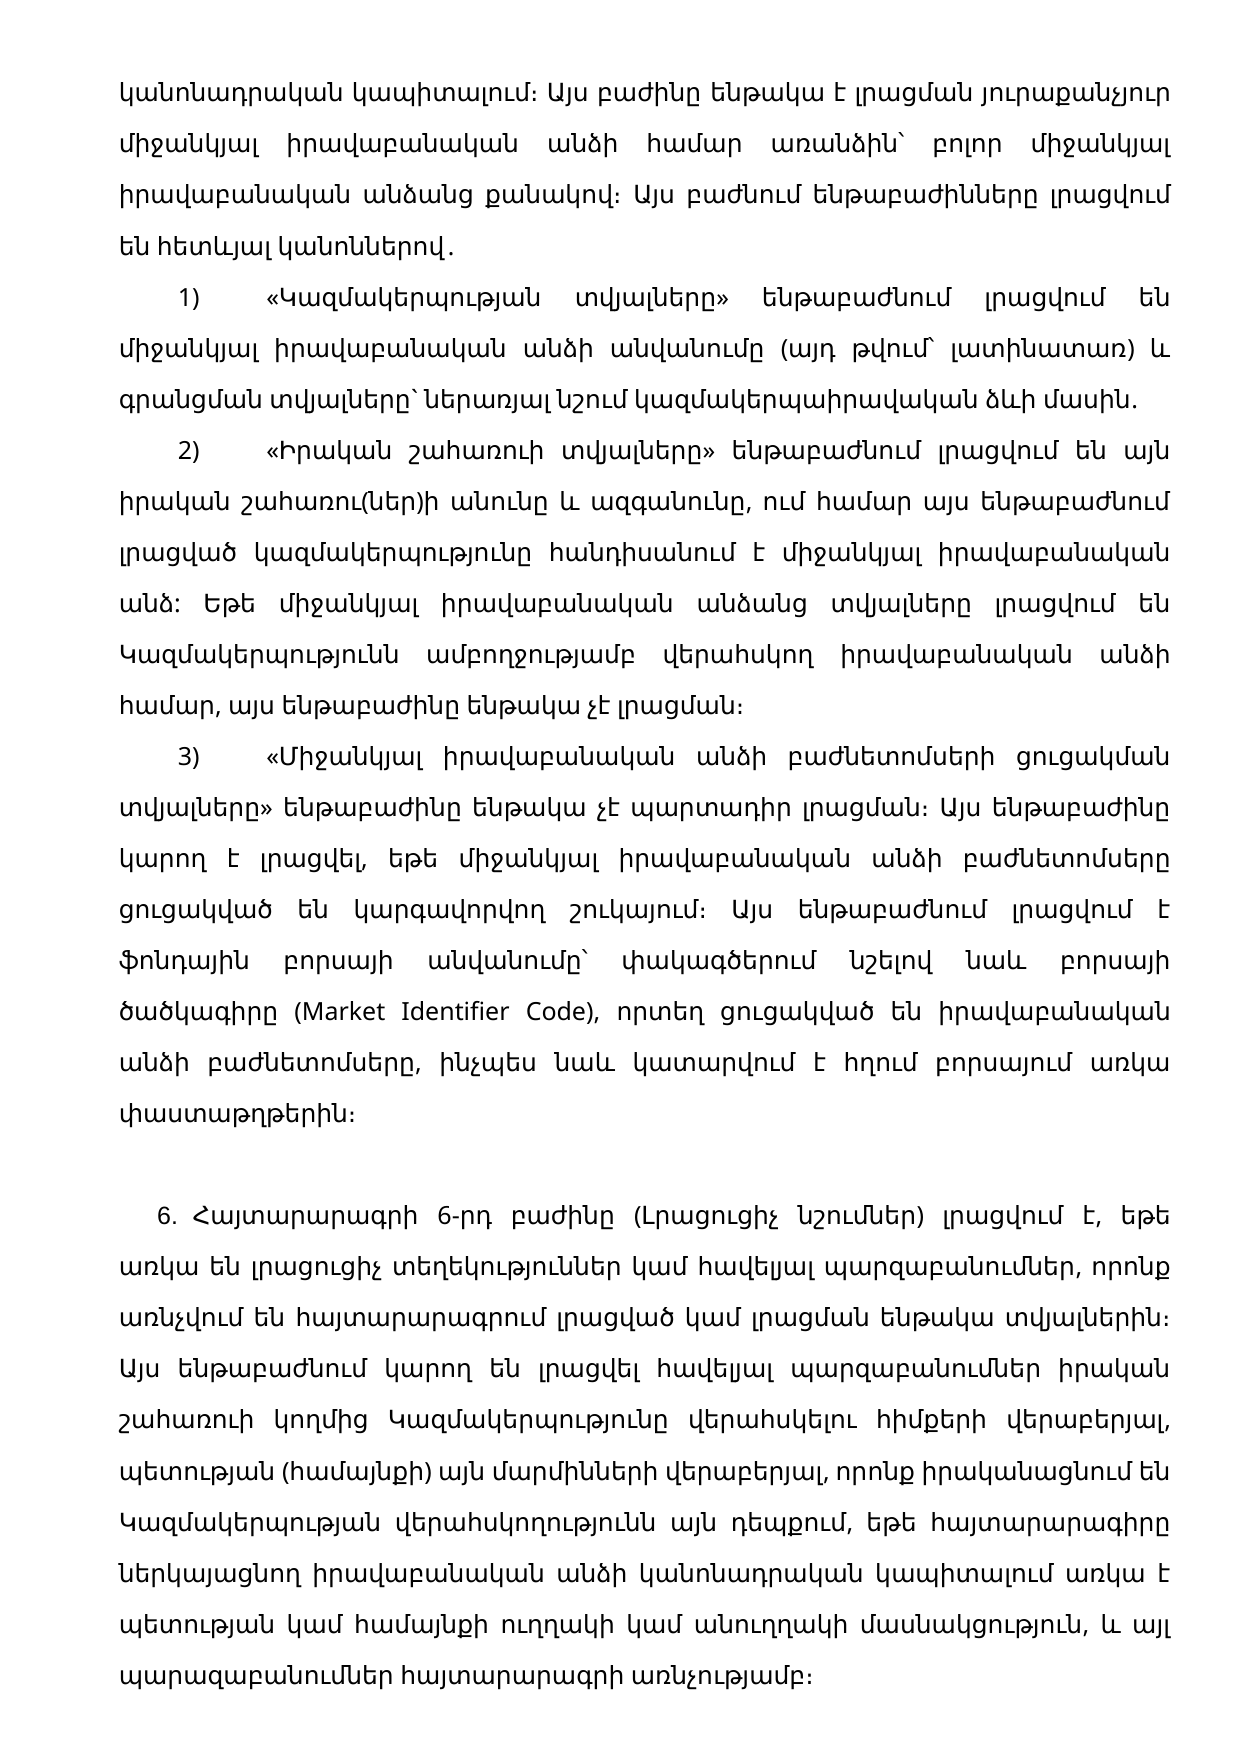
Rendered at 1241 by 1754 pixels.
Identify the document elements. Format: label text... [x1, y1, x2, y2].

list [118, 75, 1171, 262]
list «Կազմակերպության տվյալները» ենթաբաժնում լրացվում են միջանկյալ իրավաբանական անձի անվանումը (այդ թվում՝ լատինատառ) և գրանցման տվյալները` ներառյալ նշում կազմակերպաիրավական ձևի մասին. [118, 279, 1171, 415]
list «Միջանկյալ իրավաբանական անձի բաժնետոմսերի ցուցակման տվյալները» ենթաբաժինը ենթակա չէ պարտադիր լրացման։ Այս ենթաբաժինը կարող է լրացվել, եթե միջանկյալ իրավաբանական անձի բաժնետոմսերը ցուցակված են կարգավորվող շուկայում։ Այս ենթաբաժնում լրացվում է ֆոնդային բորսայի անվանումը՝ փակագծերում նշելով նաև բորսայի ծածկագիրը (Market Identifier Code), որտեղ ցուցակված են իրավաբանական անձի բաժնետոմսերը, ինչպես նաև կատարվում է հղում բորսայում առկա փաստաթղթերին։ [118, 738, 1171, 1130]
list «Իրական շահառուի տվյալները» ենթաբաժնում լրացվում են այն իրական շահառու(ներ)ի անունը և ազգանունը, ում համար այս ենթաբաժնում լրացված կազմակերպությունը հանդիսանում է միջանկյալ իրավաբանական անձ: Եթե միջանկյալ իրավաբանական անձանց տվյալները լրացվում են Կազմակերպությունն ամբողջությամբ վերահսկող իրավաբանական անձի համար, այս ենթաբաժինը ենթակա չէ լրացման։ [118, 432, 1171, 722]
list Հայտարարագրի 6-րդ բաժինը (Լրացուցիչ նշումներ) լրացվում է, եթե առկա են լրացուցիչ տեղեկություններ կամ հավելյալ պարզաբանումներ, որոնք առնչվում են հայտարարագրում լրացված կամ լրացման ենթակա տվյալներին։ Այս ենթաբաժնում կարող են լրացվել հավելյալ պարզաբանումներ իրական շահառուի կողմից Կազմակերպությունը վերահսկելու հիմքերի վերաբերյալ, պետության (համայնքի) այն մարմինների վերաբերյալ, որոնք իրականացնում են Կազմակերպության վերահսկողությունն այն դեպքում, եթե հայտարարագիրը ներկայացնող իրավաբանական անձի կանոնադրական կապիտալում առկա է պետության կամ համայնքի ուղղակի կամ անուղղակի մասնակցություն, և այլ պարազաբանումներ հայտարարագրի առնչությամբ։ [118, 1198, 1171, 1691]
